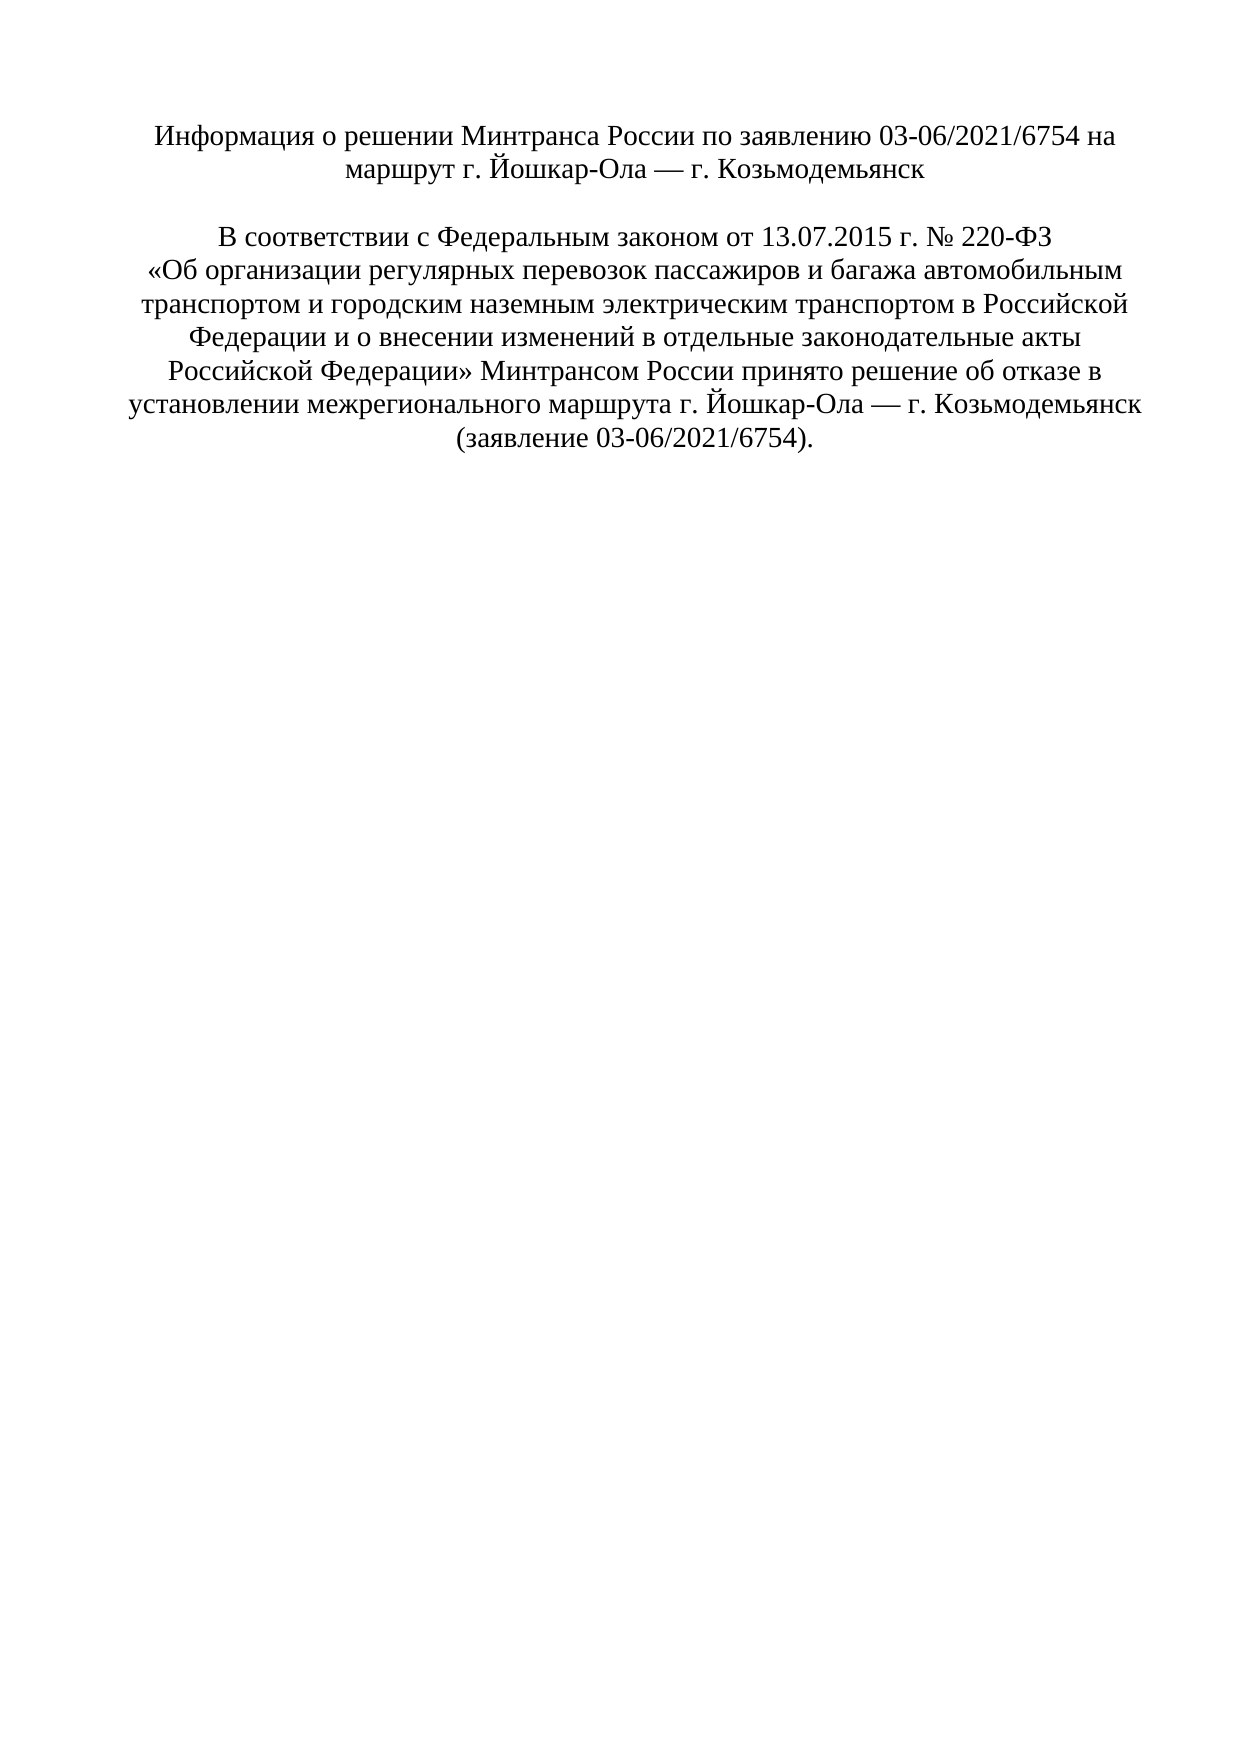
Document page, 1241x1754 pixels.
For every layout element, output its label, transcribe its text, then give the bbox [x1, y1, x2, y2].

text Информация о решении Минтранса России по заявлению 03-06/2021/6754 на маршрут г. Йошкар-Ола — г. Козьмодемьянск [118, 118, 1152, 185]
text В соответствии с Федеральным законом от 13.07.2015 г. № 220-ФЗ «Об организации регулярных перевозок пассажиров и багажа автомобильным транспортом и городским наземным электрическим транспортом в Российской Федерации и о внесении изменений в отдельные законодательные акты Российской Федерации» Минтрансом России принято решение об отказе в установлении межрегионального маршрута г. Йошкар-Ола — г. Козьмодемьянск (заявление 03-06/2021/6754). [118, 219, 1152, 453]
